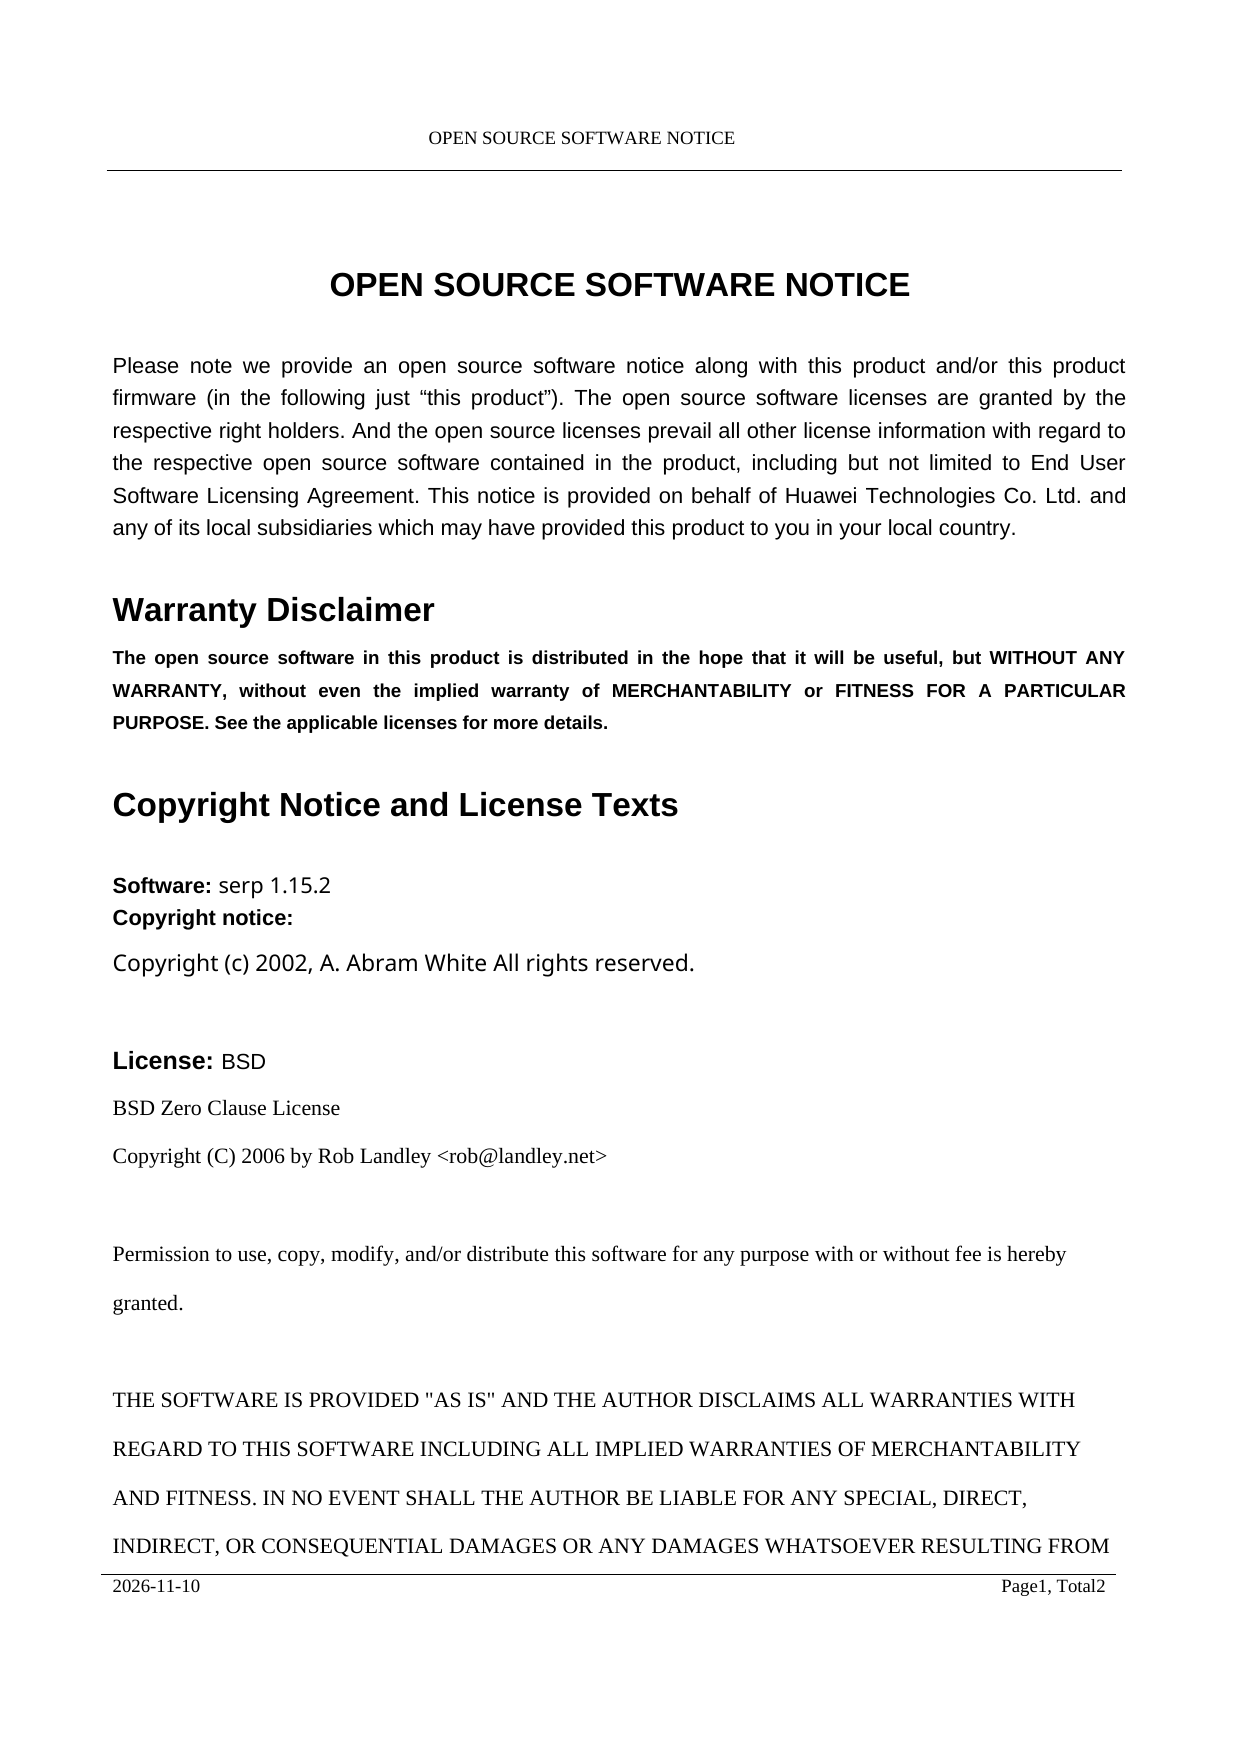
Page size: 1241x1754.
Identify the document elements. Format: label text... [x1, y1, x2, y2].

text Copyright notice: [112, 901, 1128, 934]
text Please note we provide an open source software notice along with this product and/or this product firmware (in the following just “this product”). The open source software licenses are granted by the respective right holders. And the open source licenses prevail all other license information with regard to the respective open source software contained in the product, including but not limited to End User Software Licensing Agreement. This notice is provided on behalf of Huawei Technologies Co. Ltd. and any of its local subsidiaries which may have provided this product to you in your local country. [112, 349, 1128, 544]
text License: BSD [112, 1044, 1128, 1077]
text Copyright Notice and License Texts [112, 771, 1128, 836]
text Copyright (c) 2002, A. Abram White All rights reserved. [112, 947, 1128, 1028]
text Software: serp 1.15.2 [112, 869, 1128, 901]
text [112, 1091, 1128, 1562]
text OPEN SOURCE SOFTWARE NOTICE [112, 251, 1128, 316]
text The open source software in this product is distributed in the hope that it will be useful, but WITHOUT ANY WARRANTY, without even the implied warranty of MERCHANTABILITY or FITNESS FOR A PARTICULAR PURPOSE. See the applicable licenses for more details. [112, 641, 1128, 739]
text Warranty Disclaimer [112, 576, 1128, 641]
